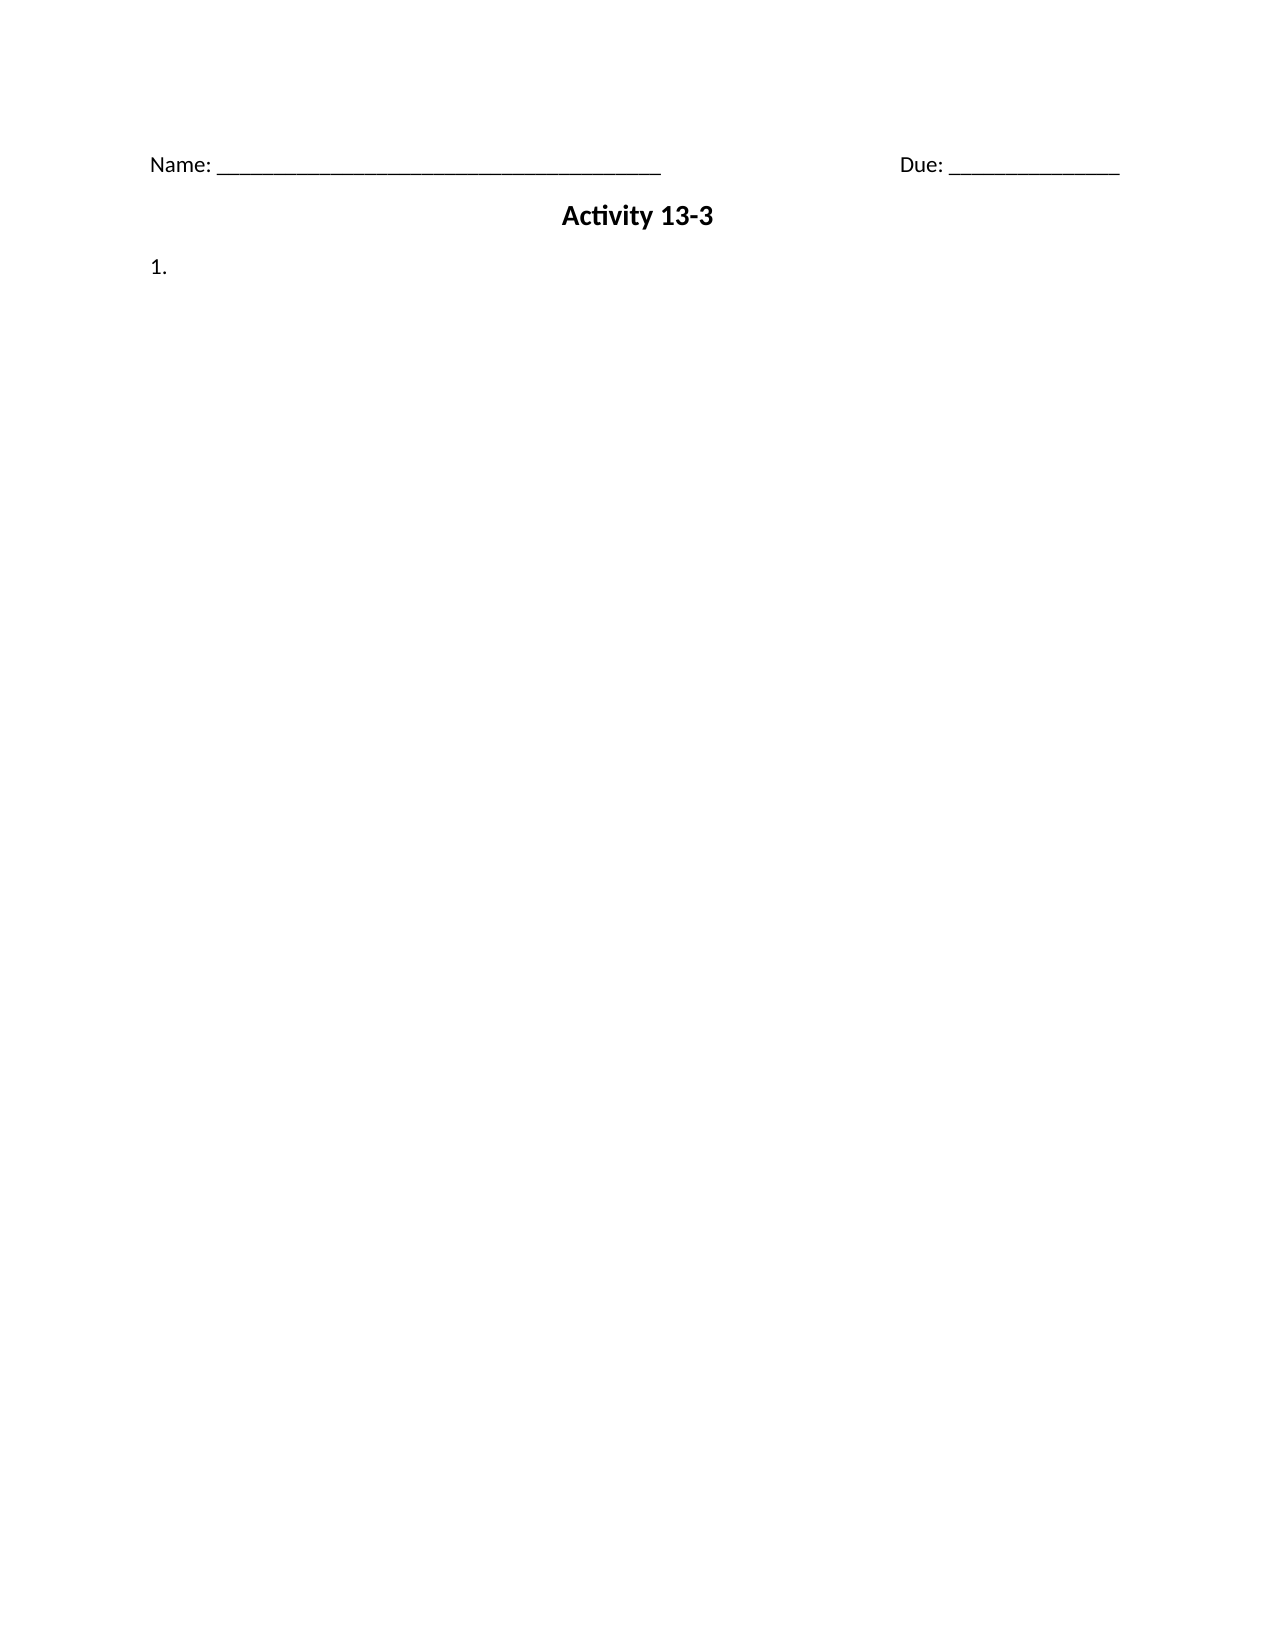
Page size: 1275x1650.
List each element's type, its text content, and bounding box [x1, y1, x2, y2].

text Activity 13-3 [150, 197, 1125, 232]
text Name: _______________________________________ Due: _______________ [150, 150, 1125, 178]
